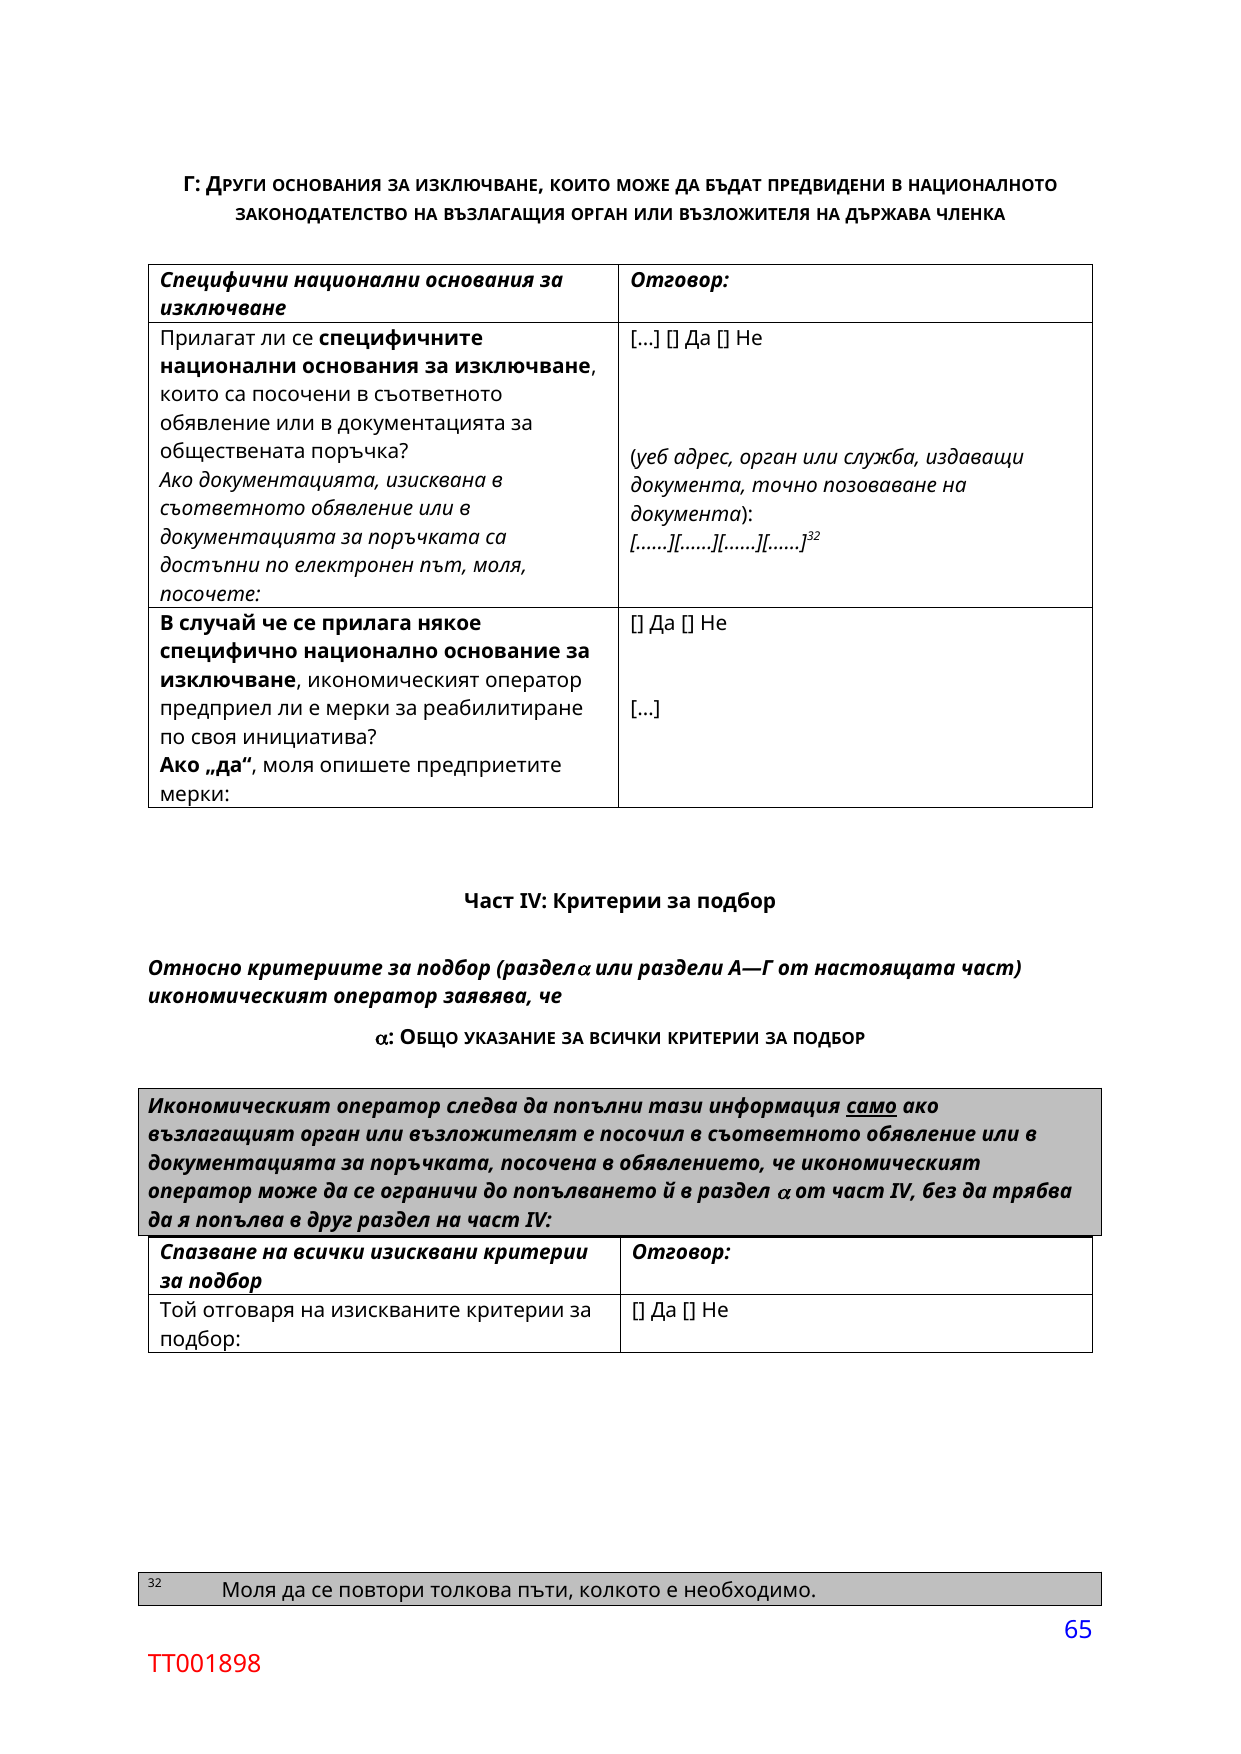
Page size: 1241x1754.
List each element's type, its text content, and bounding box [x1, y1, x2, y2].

table_cell Прилагат ли се специфичните национални основания за изключване, които са посочени в съответното обявление или в документацията за обществената поръчка? Ако документацията, изисквана в съответното обявление или в документацията за поръчката са достъпни по електронен път, моля, посочете: [149, 323, 618, 607]
text Икономическият оператор следва да попълни тази информация само ако възлагащият орган или възложителят е посочил в съответното обявление или в документацията за поръчката, посочена в обявлението, че икономическият оператор може да се ограничи до попълването й в раздел от част ІV, без да трябва да я попълва в друг раздел на част ІV: [139, 1089, 1101, 1235]
text Част IV: Критерии за подбор [148, 887, 1092, 915]
table_header Спазване на всички изисквани критерии за подбор [149, 1238, 620, 1294]
table_cell [] Да [] Не [621, 1295, 1092, 1352]
table_header Отговор: [619, 265, 1092, 322]
text Г: Други основания за изключване, които може да бъдат предвидени в националното законодателство на възлагащия орган или възложителя на държава членка [148, 169, 1092, 226]
table_cell […] [] Да [] Не (уеб адрес, орган или служба, издаващи документа, точно позоваване на документа): [……][……][……][……] [619, 323, 1092, 607]
text : Общо указание за всички критерии за подбор [148, 1022, 1092, 1050]
table_cell Той отговаря на изискваните критерии за подбор: [149, 1295, 620, 1352]
table_cell В случай че се прилага някое специфично национално основание за изключване, икономическият оператор предприел ли е мерки за реабилитиране по своя инициатива? Ако „да“, моля опишете предприетите мерки: [149, 608, 618, 807]
text Относно критериите за подбор (раздел или раздели А—Г от настоящата част) икономическият оператор заявява, че [148, 953, 1092, 1009]
table_cell [] Да [] Не […] [619, 608, 1092, 807]
table_header Отговор: [621, 1238, 1092, 1294]
table_header Специфични национални основания за изключване [149, 265, 618, 322]
